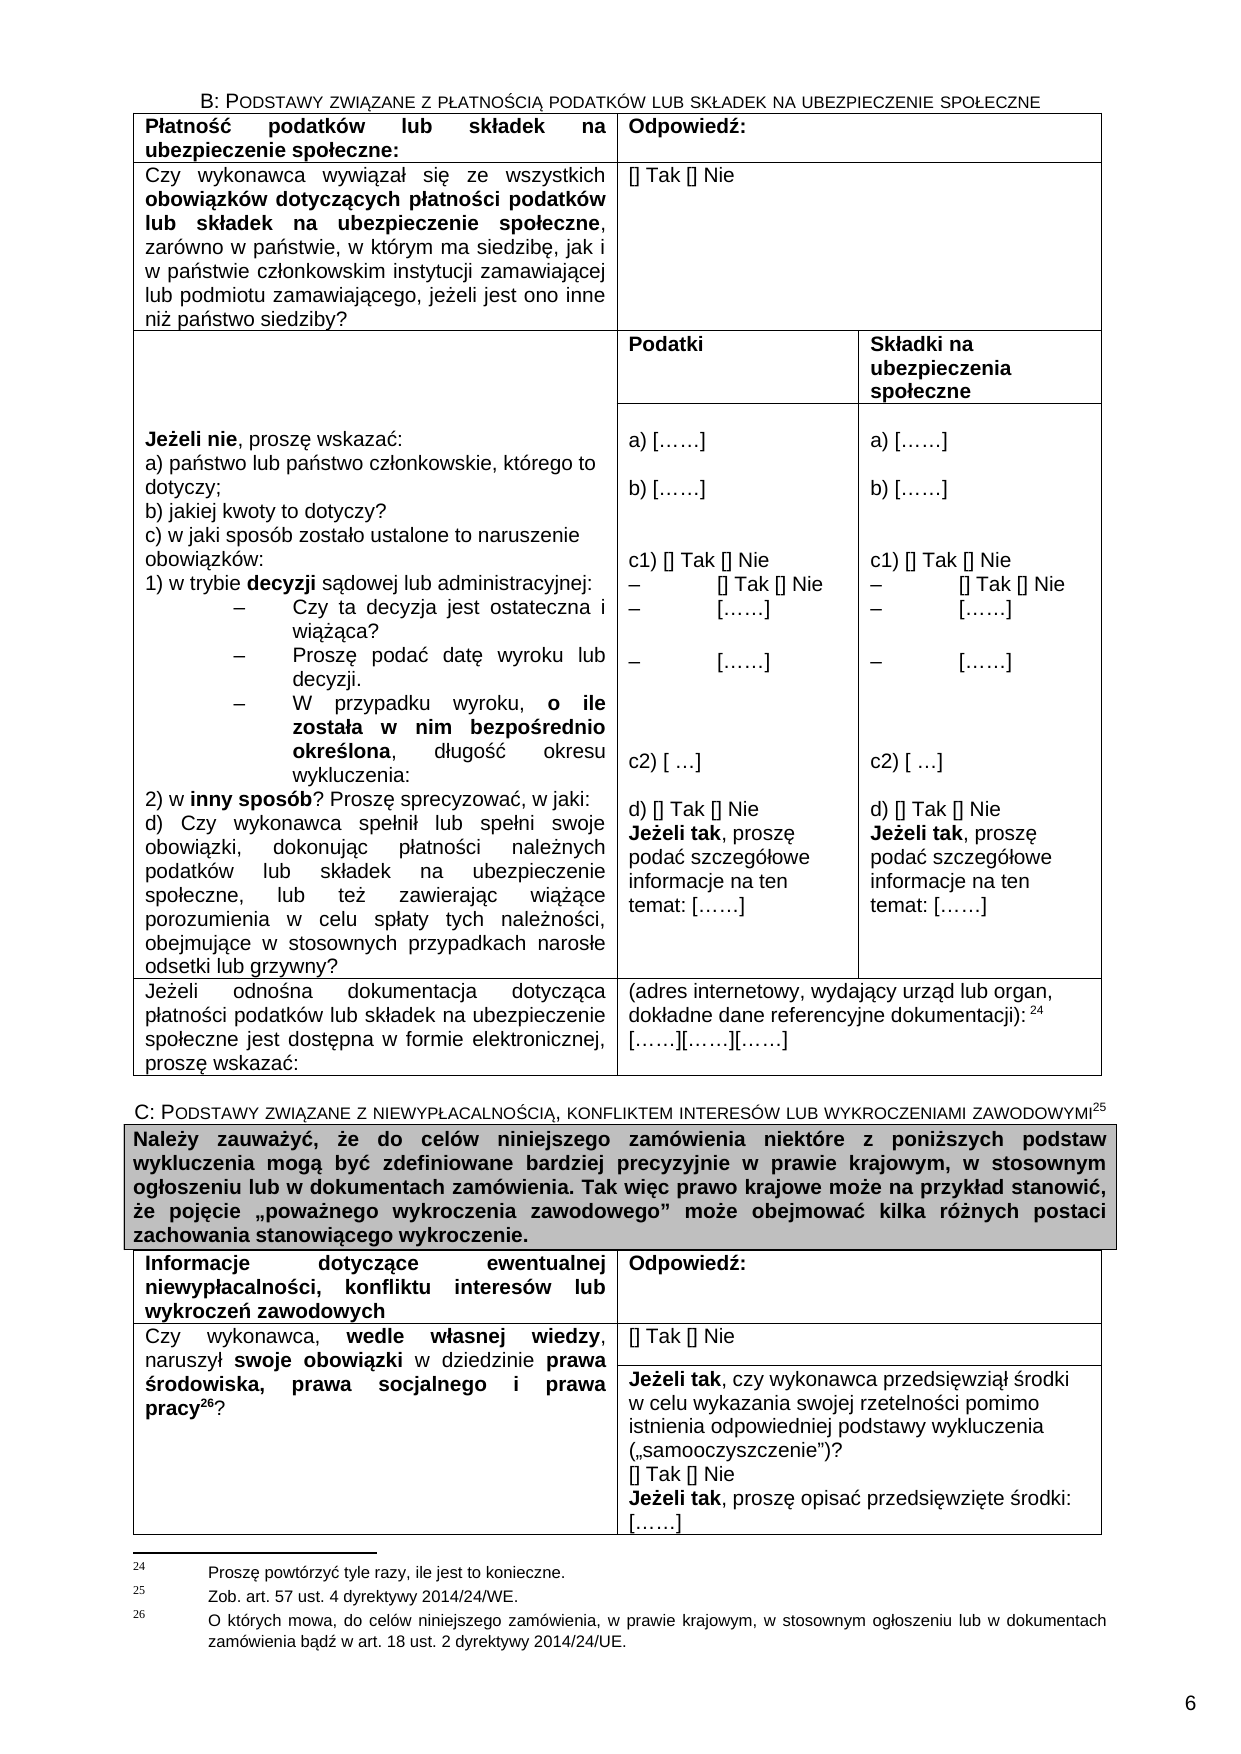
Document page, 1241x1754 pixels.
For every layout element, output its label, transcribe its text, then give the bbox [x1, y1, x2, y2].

text Należy zauważyć, że do celów niniejszego zamówienia niektóre z poniższych podstaw wykluczenia mogą być zdefiniowane bardziej precyzyjnie w prawie krajowym, w stosownym ogłoszeniu lub w dokumentach zamówienia. Tak więc prawo krajowe może na przykład stanowić, że pojęcie „poważnego wykroczenia zawodowego” może obejmować kilka różnych postaci zachowania stanowiącego wykroczenie. [125, 1125, 1116, 1249]
table_header Odpowiedź: [618, 1251, 1101, 1323]
table_cell Czy wykonawca wywiązał się ze wszystkich obowiązków dotyczących płatności podatków lub składek na ubezpieczenie społeczne, zarówno w państwie, w którym ma siedzibę, jak i w państwie członkowskim instytucji zamawiającej lub podmiotu zamawiającego, jeżeli jest ono inne niż państwo siedziby? [134, 163, 617, 330]
table_cell Jeżeli nie, proszę wskazać: a) państwo lub państwo członkowskie, którego to dotyczy; b) jakiej kwoty to dotyczy? c) w jaki sposób zostało ustalone to naruszenie obowiązków: 1) w trybie decyzji sądowej lub administracyjnej: Czy ta decyzja jest ostateczna i wiążąca? Proszę podać datę wyroku lub decyzji. W przypadku wyroku, o ile została w nim bezpośrednio określona, długość okresu wykluczenia: 2) w inny sposób? Proszę sprecyzować, w jaki: d) Czy wykonawca spełnił lub spełni swoje obowiązki, dokonując płatności należnych podatków lub składek na ubezpieczenie społeczne, lub też zawierając wiążące porozumienia w celu spłaty tych należności, obejmujące w stosownych przypadkach narosłe odsetki lub grzywny? [134, 331, 617, 978]
table_cell a) [……] b) [……] c1) [] Tak [] Nie [] Tak [] Nie [……] [……] c2) [ …] d) [] Tak [] Nie Jeżeli tak, proszę podać szczegółowe informacje na ten temat: [……] [618, 404, 858, 978]
table_cell Czy wykonawca, wedle własnej wiedzy, naruszył swoje obowiązki w dziedzinie prawa środowiska, prawa socjalnego i prawa pracy? [134, 1324, 617, 1534]
table_cell Jeżeli odnośna dokumentacja dotycząca płatności podatków lub składek na ubezpieczenie społeczne jest dostępna w formie elektronicznej, proszę wskazać: [134, 979, 617, 1075]
table_cell [] Tak [] Nie [618, 163, 1101, 330]
table_header Odpowiedź: [618, 114, 1101, 162]
title B: Podstawy związane z płatnością podatków lub składek na ubezpieczenie społeczne [133, 89, 1107, 113]
table_cell (adres internetowy, wydający urząd lub organ, dokładne dane referencyjne dokumentacji): [……][……][……] [618, 979, 1101, 1075]
table_header Płatność podatków lub składek na ubezpieczenie społeczne: [134, 114, 617, 162]
table_cell Jeżeli tak, czy wykonawca przedsięwziął środki w celu wykazania swojej rzetelności pomimo istnienia odpowiedniej podstawy wykluczenia („samooczyszczenie”)? [] Tak [] Nie Jeżeli tak, proszę opisać przedsięwzięte środki: [……] [618, 1366, 1101, 1534]
table_header Informacje dotyczące ewentualnej niewypłacalności, konfliktu interesów lub wykroczeń zawodowych [134, 1251, 617, 1323]
table_cell a) [……] b) [……] c1) [] Tak [] Nie [] Tak [] Nie [……] [……] c2) [ …] d) [] Tak [] Nie Jeżeli tak, proszę podać szczegółowe informacje na ten temat: [……] [859, 404, 1101, 978]
table_cell Podatki [618, 331, 858, 403]
table_cell [] Tak [] Nie [618, 1324, 1101, 1365]
title C: Podstawy związane z niewypłacalnością, konfliktem interesów lub wykroczeniami zawodowymi [133, 1100, 1107, 1124]
table_cell Składki na ubezpieczenia społeczne [859, 331, 1101, 403]
